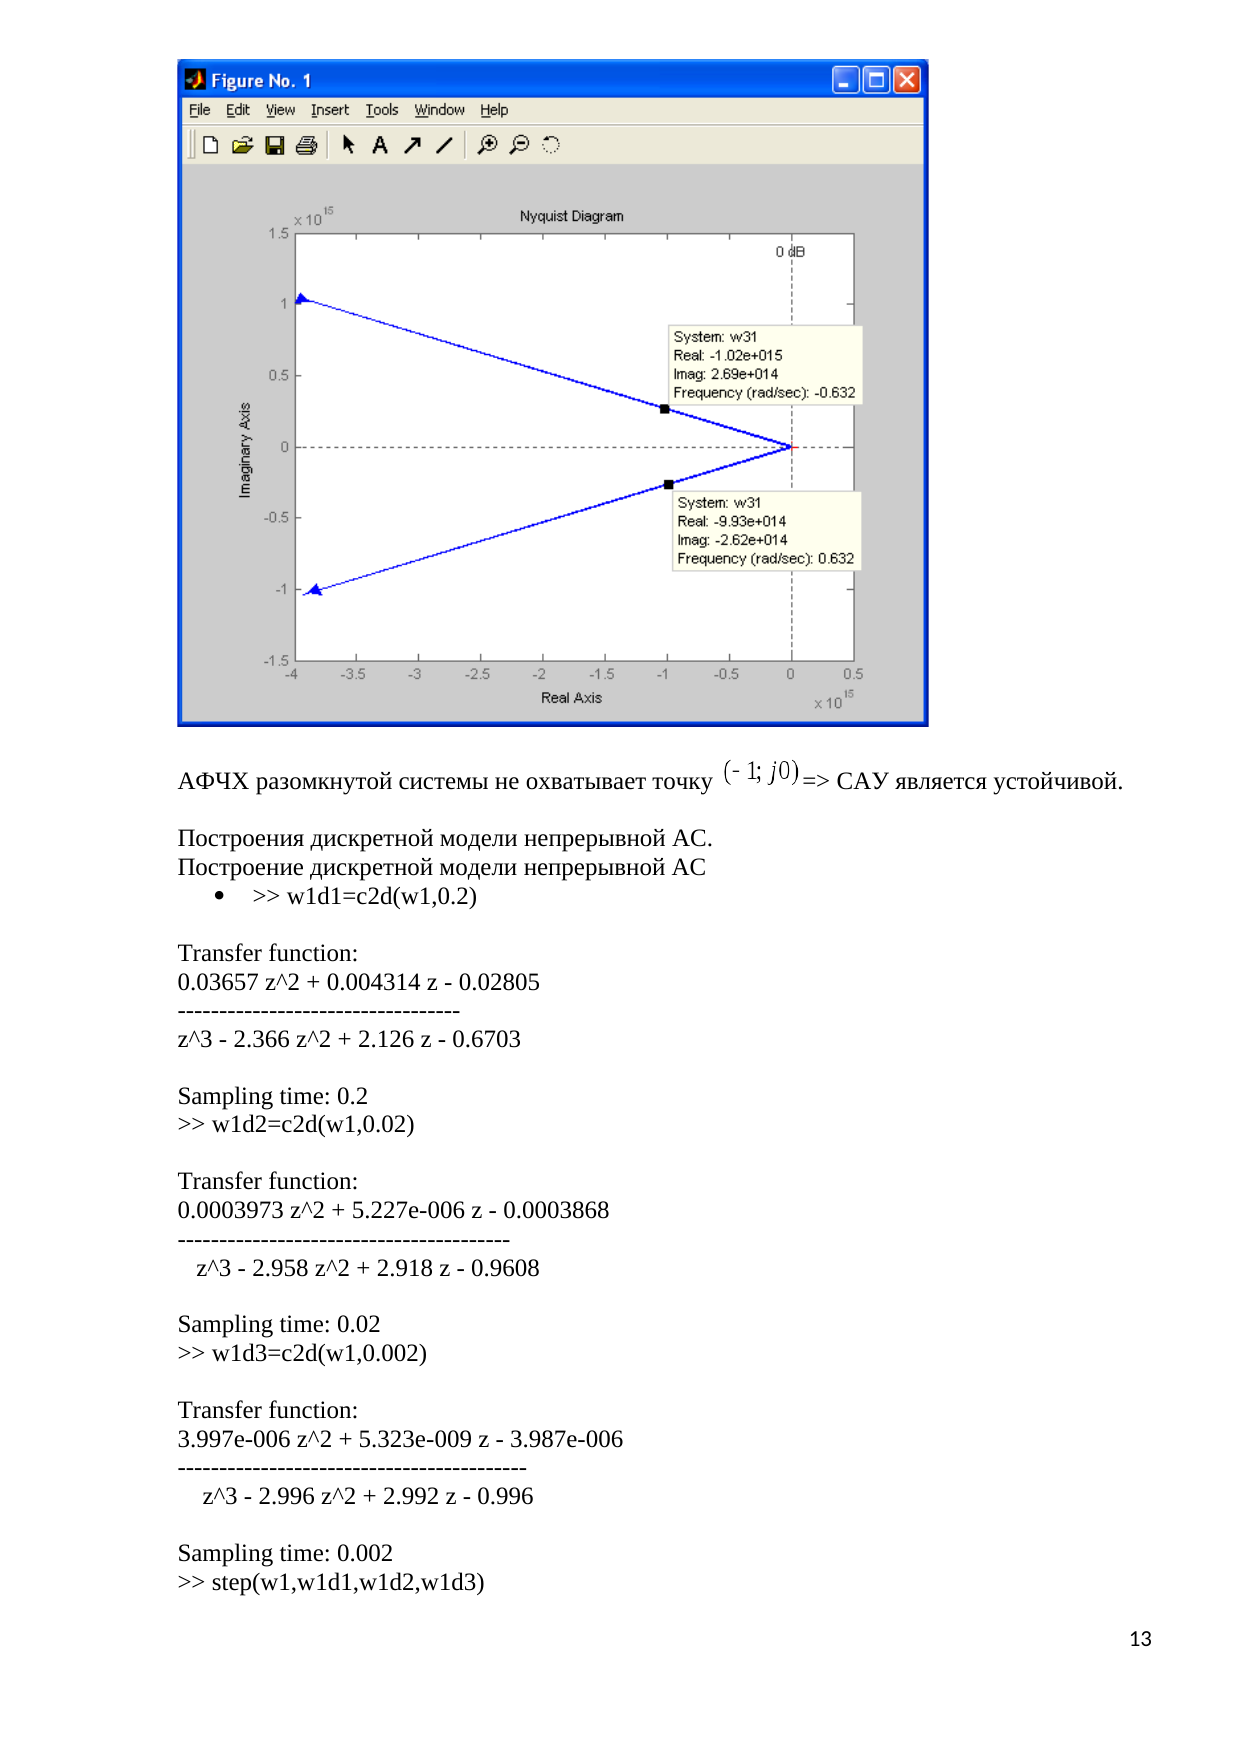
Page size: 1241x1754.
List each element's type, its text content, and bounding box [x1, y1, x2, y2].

text Sampling time: 0.002 [177, 1538, 1152, 1567]
text z^3 - 2.366 z^2 + 2.126 z - 0.6703 [177, 1024, 1152, 1053]
text Transfer function: [177, 1395, 1152, 1424]
text ---------------------------------- [177, 995, 1152, 1024]
text 0.0003973 z^2 + 5.227e-006 z - 0.0003868 [177, 1195, 1152, 1224]
text Sampling time: 0.02 [177, 1309, 1152, 1338]
text Sampling time: 0.2 [177, 1081, 1152, 1109]
text Transfer function: [177, 938, 1152, 967]
text >> step(w1,w1d1,w1d2,w1d3) [177, 1567, 1152, 1595]
list >> w1d1=c2d(w1,0.2) [215, 881, 1152, 910]
text Построение дискретной модели непрерывной АС [177, 852, 1152, 881]
text Transfer function: [177, 1166, 1152, 1195]
text 0.03657 z^2 + 0.004314 z - 0.02805 [177, 967, 1152, 995]
text Построения дискретной модели непрерывной АС. [177, 823, 1152, 852]
text ------------------------------------------ [177, 1452, 1152, 1481]
text 3.997e-006 z^2 + 5.323e-009 z - 3.987e-006 [177, 1424, 1152, 1452]
text z^3 - 2.996 z^2 + 2.992 z - 0.996 [177, 1481, 1152, 1510]
text z^3 - 2.958 z^2 + 2.918 z - 0.9608 [177, 1253, 1152, 1281]
text >> w1d2=c2d(w1,0.02) [177, 1109, 1152, 1138]
text АФЧХ разомкнутой системы не охватывает точку => САУ является устойчивой. [177, 755, 1152, 795]
text ---------------------------------------- [177, 1224, 1152, 1253]
text >> w1d3=c2d(w1,0.002) [177, 1338, 1152, 1367]
picture [177, 59, 929, 727]
